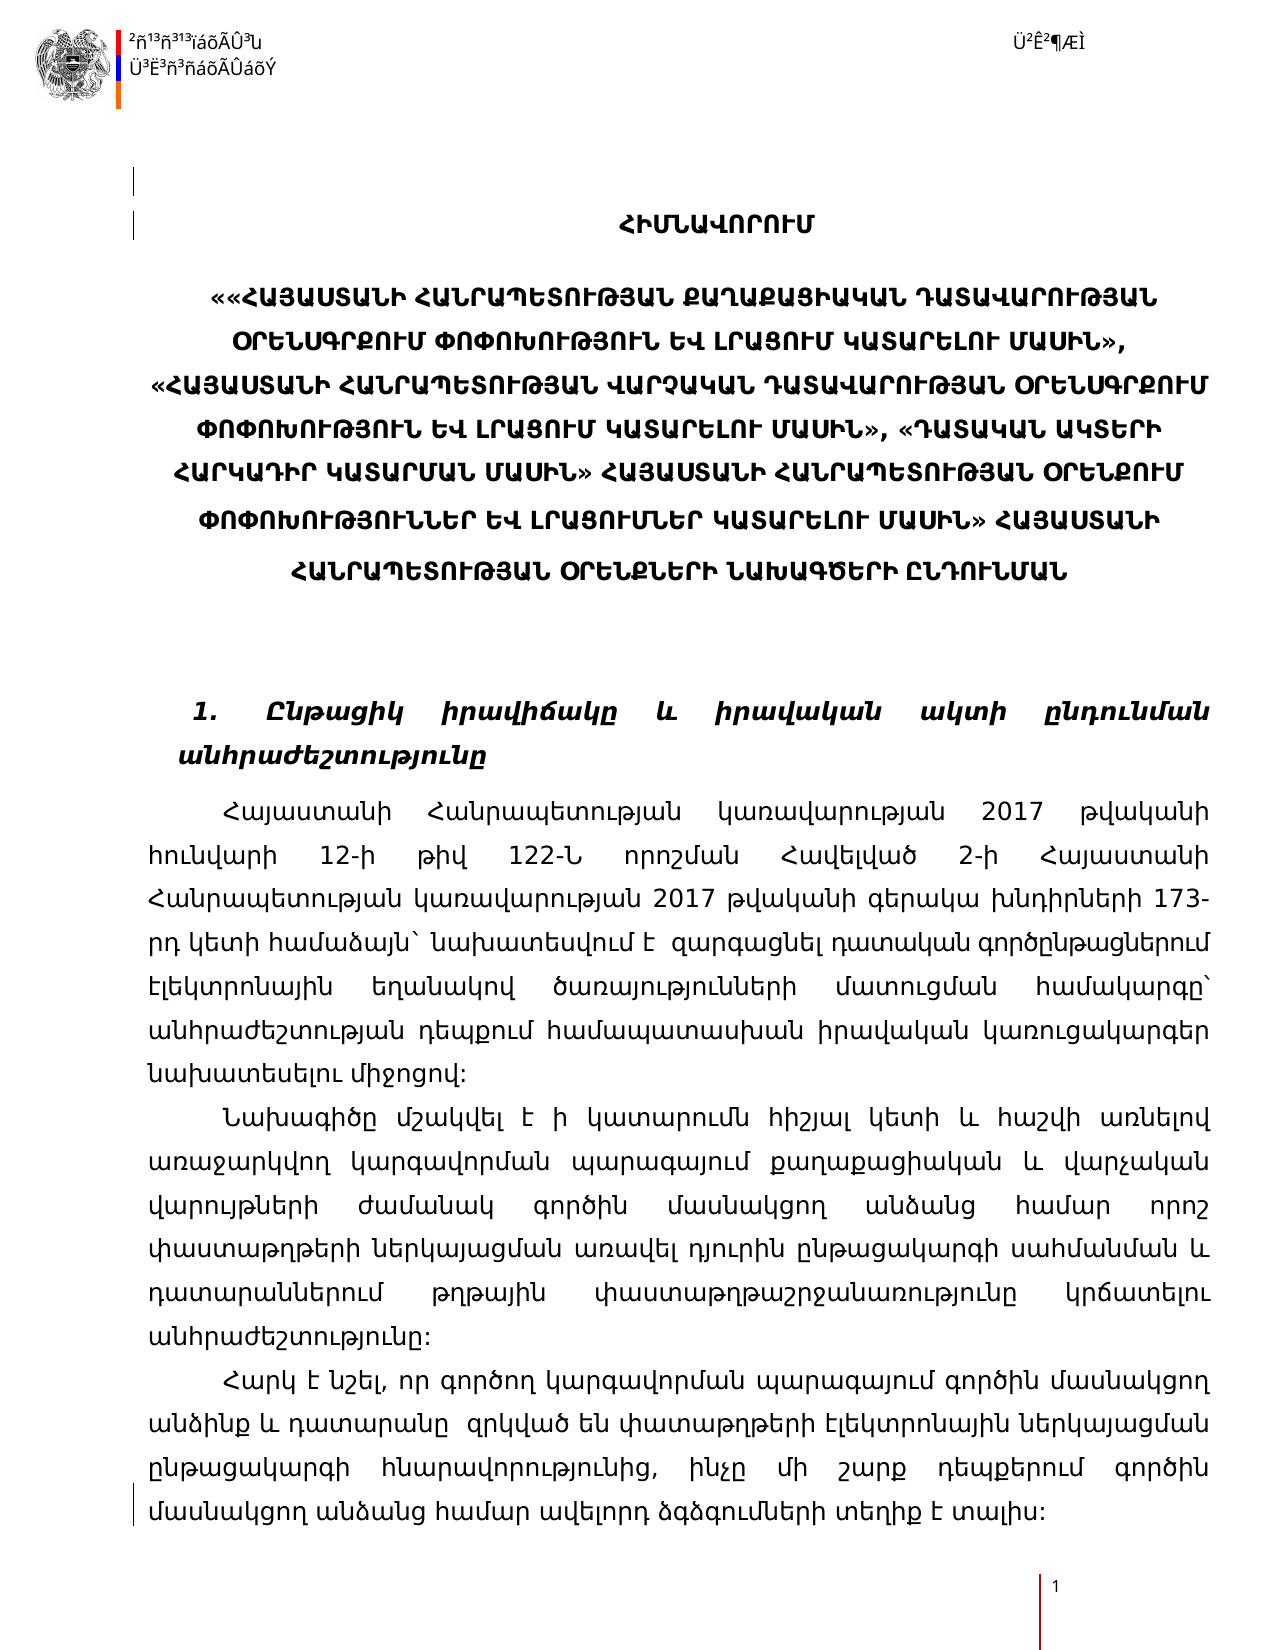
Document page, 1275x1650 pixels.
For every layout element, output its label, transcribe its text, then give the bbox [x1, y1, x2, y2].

text Հայաստանի Հանրապետության կառավարության 2017 թվականի հունվարի 12-ի թիվ 122-Ն որոշման Հավելված 2-ի Հայաստանի Հանրապետության կառավարության 2017 թվականի գերակա խնդիրների 173-րդ կետի համաձայն` նախատեսվում է զարգացնել դատական գործընթացներում էլեկտրոնային եղանակով ծառայությունների մատուցման համակարգը՝ անհրաժեշտության դեպքում համապատասխան իրավական կառուցակարգեր նախատեսելու միջոցով: [148, 797, 1211, 1089]
text Հարկ է նշել, որ գործող կարգավորման պարագայում գործին մասնակցող անձինք և դատարանը զրկված են փատաթղթերի էլեկտրոնային ներկայացման ընթացակարգի հնարավորությունից, ինչը մի շարք դեպքերում գործին մասնակցող անձանց համար ավելորդ ձգձգումների տեղիք է տալիս: [148, 1366, 1211, 1526]
list ՀԻՄՆԱՎՈՐՈՒՄ [148, 211, 1211, 240]
picture [35, 28, 111, 101]
text ««ՀԱՅԱՍՏԱՆԻ ՀԱՆՐԱՊԵՏՈՒԹՅԱՆ ՔԱՂԱՔԱՑԻԱԿԱՆ ԴԱՏԱՎԱՐՈՒԹՅԱՆ ՕՐԵՆՍԳՐՔՈՒՄ ՓՈՓՈԽՈՒԹՅՈՒՆ ԵՎ ԼՐԱՑՈՒՄ ԿԱՏԱՐԵԼՈՒ ՄԱՍԻՆ», «ՀԱՅԱՍՏԱՆԻ ՀԱՆՐԱՊԵՏՈՒԹՅԱՆ ՎԱՐՉԱԿԱՆ ԴԱՏԱՎԱՐՈՒԹՅԱՆ ՕՐԵՆՍԳՐՔՈՒՄ ՓՈՓՈԽՈՒԹՅՈՒՆ ԵՎ ԼՐԱՑՈՒՄ ԿԱՏԱՐԵԼՈՒ ՄԱՍԻՆ», «ԴԱՏԱԿԱՆ ԱԿՏԵՐԻ ՀԱՐԿԱԴԻՐ ԿԱՏԱՐՄԱՆ ՄԱՍԻՆ» ՀԱՅԱՍՏԱՆԻ ՀԱՆՐԱՊԵՏՈՒԹՅԱՆ ՕՐԵՆՔՈՒՄ ՓՈՓՈԽՈՒԹՅՈՒՆՆԵՐ ԵՎ ԼՐԱՑՈՒՄՆԵՐ ԿԱՏԱՐԵԼՈՒ ՄԱՍԻՆ» ՀԱՅԱՍՏԱՆԻ ՀԱՆՐԱՊԵՏՈՒԹՅԱՆ ՕՐԵՆՔՆԵՐԻ ՆԱԽԱԳԾԵՐԻ ԸՆԴՈՒՆՄԱՆ [148, 283, 1211, 587]
list Ընթացիկ իրավիճակը և իրավական ակտի ընդունման անհրաժեշտությունը [177, 697, 1211, 770]
text Նախագիծը մշակվել է ի կատարումն հիշյալ կետի և հաշվի առնելով առաջարկվող կարգավորման պարագայում քաղաքացիական և վարչական վարույթների ժամանակ գործին մասնակցող անձանց համար որոշ փաստաթղթերի ներկայացման առավել դյուրին ընթացակարգի սահմանման և դատարաններում թղթային փաստաթղթաշրջանառությունը կրճատելու անհրաժեշտությունը: [148, 1103, 1211, 1351]
